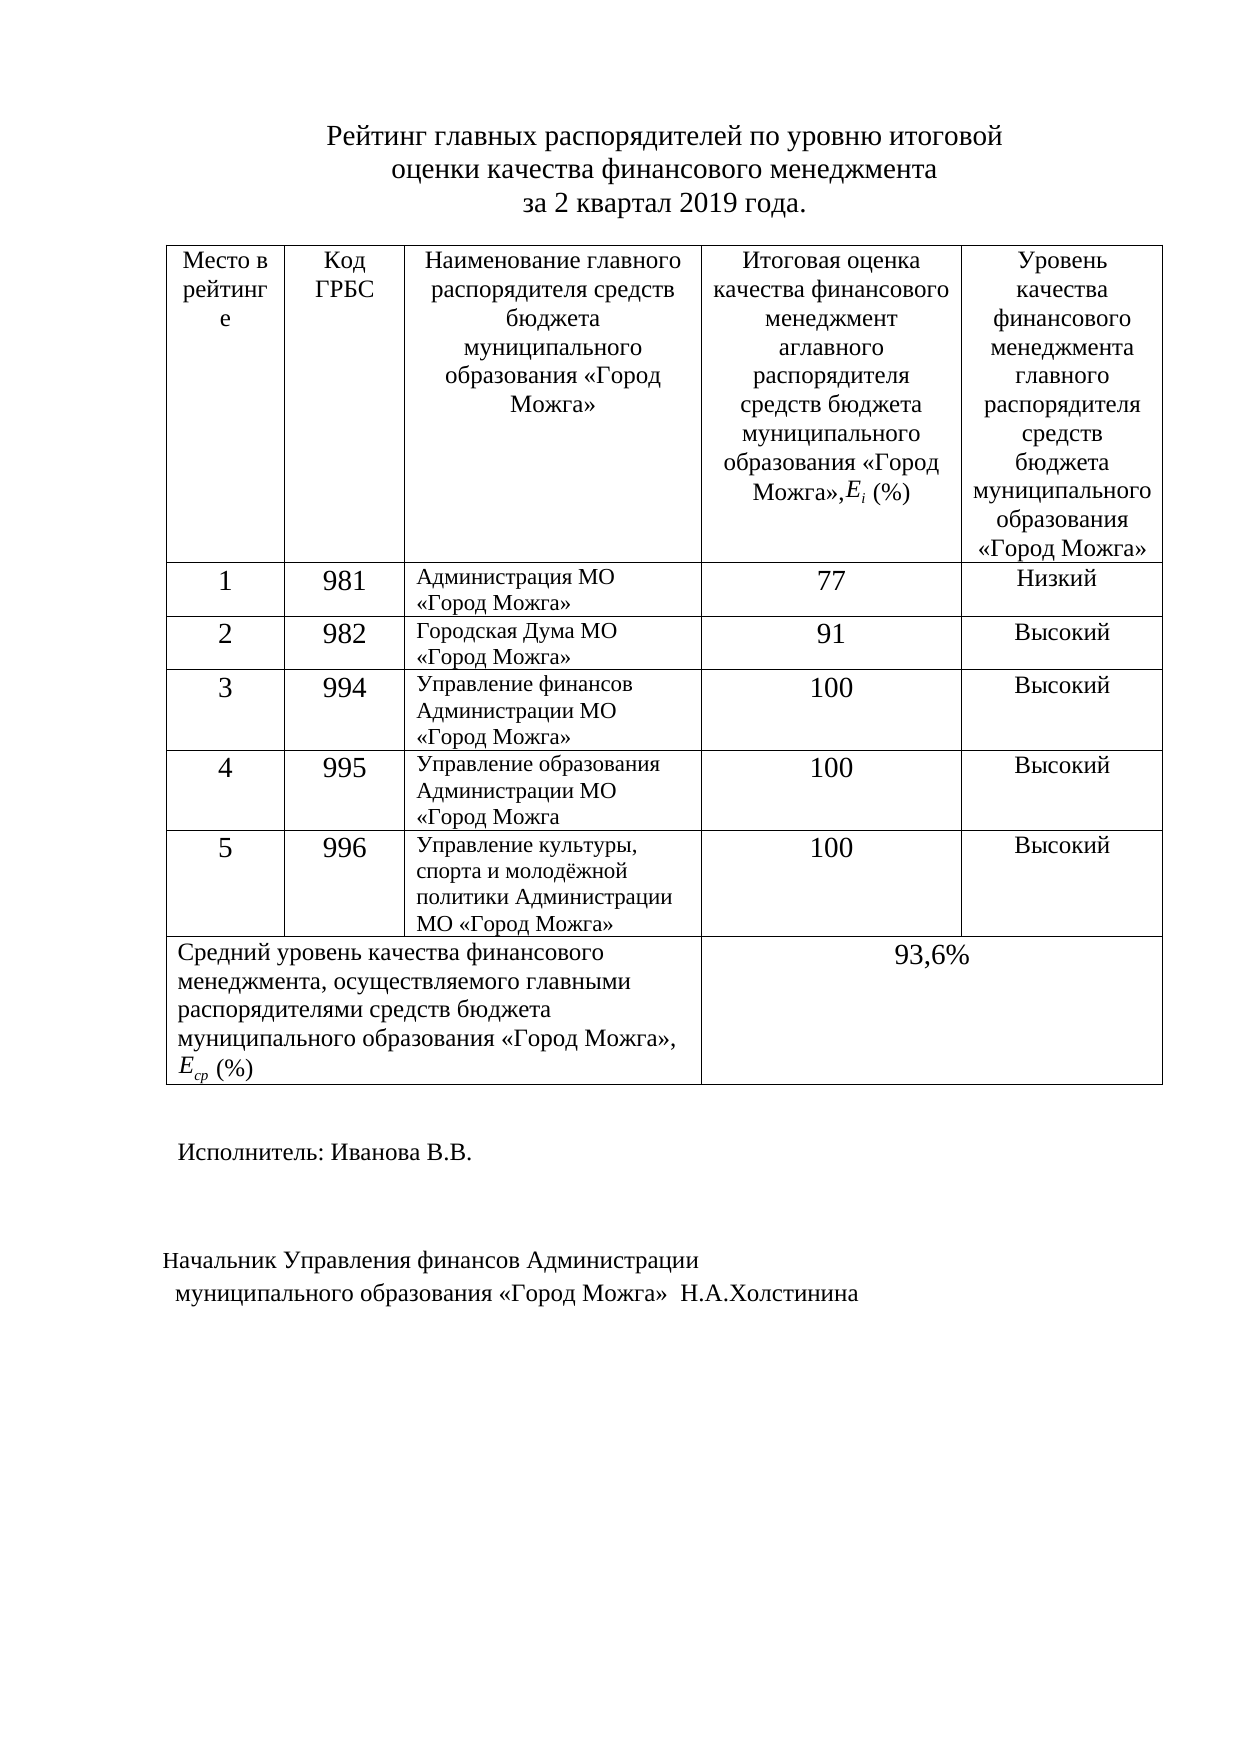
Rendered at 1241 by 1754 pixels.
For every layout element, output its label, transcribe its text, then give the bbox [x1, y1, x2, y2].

table_cell 3 [167, 670, 284, 749]
text муниципального образования «Город Можга» Н.А.Холстинина [162, 1278, 1152, 1307]
table_cell 91 [702, 617, 961, 669]
table_cell Администрация МО «Город Можга» [405, 563, 701, 616]
table_cell Высокий [962, 617, 1162, 669]
table_cell Средний уровень качества финансового менеджмента, осуществляемого главными распорядителями средств бюджета муниципального образования «Город Можга», (%) [167, 937, 701, 1083]
table_cell Высокий [962, 831, 1162, 936]
table_cell 4 [167, 751, 284, 829]
text Рейтинг главных распорядителей по уровню итоговой [177, 118, 1152, 152]
table_cell 994 [285, 670, 404, 749]
table_cell Городская Дума МО «Город Можга» [405, 617, 701, 669]
table_cell 100 [702, 751, 961, 829]
table_header Итоговая оценка качества финансового менеджментаглавного распорядителя средств бюджета муниципального образования «Город Можга», (%) [702, 246, 961, 562]
table_cell Управление образования Администрации МО «Город Можга [405, 751, 701, 829]
table_header Уровень качества финансового менеджмента главного распорядителя средств бюджета муниципального образования «Город Можга» [962, 246, 1162, 562]
table_cell Высокий [962, 670, 1162, 749]
table_cell 1 [167, 563, 284, 616]
table_cell 982 [285, 617, 404, 669]
table_cell Управление финансов Администрации МО «Город Можга» [405, 670, 701, 749]
table_cell 5 [167, 831, 284, 936]
table_cell Низкий [962, 563, 1162, 616]
text за 2 квартал 2019 года. [177, 185, 1152, 219]
table_cell 995 [285, 751, 404, 829]
text Начальник Управления финансов Администрации [162, 1245, 1152, 1274]
table_cell Управление культуры, спорта и молодёжной политики Администрации МО «Город Можга» [405, 831, 701, 936]
table_cell 2 [167, 617, 284, 669]
table_cell 981 [285, 563, 404, 616]
text оценки качества финансового менеджмента [177, 152, 1152, 185]
table_cell 77 [702, 563, 961, 616]
table_cell 100 [702, 670, 961, 749]
table_cell 93,6% [702, 937, 1162, 1083]
table_cell 996 [285, 831, 404, 936]
table_header Наименование главного распорядителя средств бюджета муниципального образования «Город Можга» [405, 246, 701, 562]
table_header Код ГРБС [285, 246, 404, 562]
table_cell Высокий [962, 751, 1162, 829]
table_header Место в рейтинге [167, 246, 284, 562]
text Исполнитель: Иванова В.В. [177, 1137, 1152, 1166]
table_cell 100 [702, 831, 961, 936]
